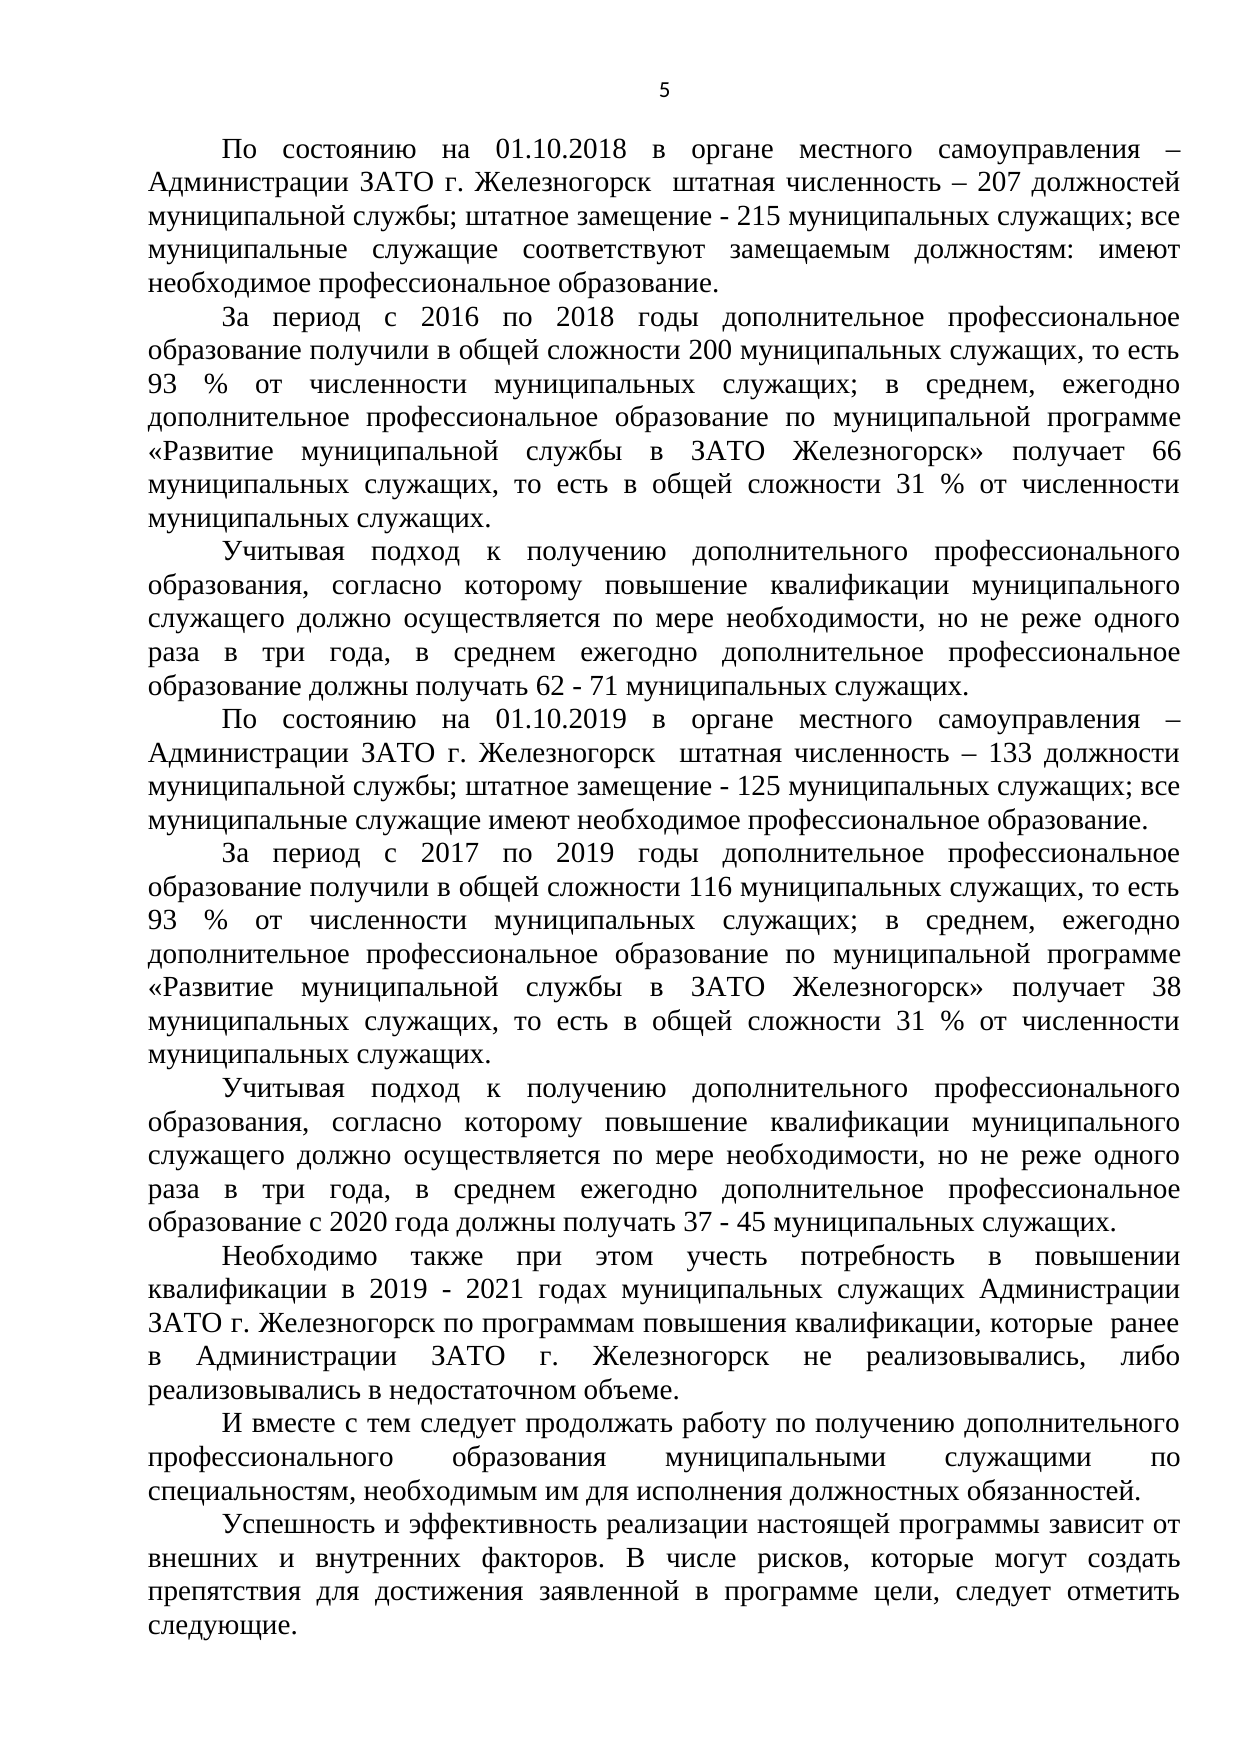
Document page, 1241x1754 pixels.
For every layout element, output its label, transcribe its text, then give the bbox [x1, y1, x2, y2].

text Учитывая подход к получению дополнительного профессионального образования, согласно которому повышение квалификации муниципального служащего должно осуществляется по мере необходимости, но не реже одного раза в три года, в среднем ежегодно дополнительное профессиональное образование должны получать 62 - 71 муниципальных служащих. [148, 533, 1181, 701]
text Успешность и эффективность реализации настоящей программы зависит от внешних и внутренних факторов. В числе рисков, которые могут создать препятствия для достижения заявленной в программе цели, следует отметить следующие. [148, 1506, 1181, 1640]
text Учитывая подход к получению дополнительного профессионального образования, согласно которому повышение квалификации муниципального служащего должно осуществляется по мере необходимости, но не реже одного раза в три года, в среднем ежегодно дополнительное профессиональное образование с 2020 года должны получать 37 - 45 муниципальных служащих. [148, 1070, 1181, 1238]
text Необходимо также при этом учесть потребность в повышении квалификации в 2019 - 2021 годах муниципальных служащих Администрации ЗАТО г. Железногорск по программам повышения квалификации, которые ранее в Администрации ЗАТО г. Железногорск не реализовывались, либо реализовывались в недостаточном объеме. [148, 1238, 1181, 1406]
text По состоянию на 01.10.2018 в органе местного самоуправления – Администрации ЗАТО г. Железногорск штатная численность – 207 должностей муниципальной службы; штатное замещение - 215 муниципальных служащих; все муниципальные служащие соответствуют замещаемым должностям: имеют необходимое профессиональное образование. [148, 131, 1181, 299]
text За период с 2016 по 2018 годы дополнительное профессиональное образование получили в общей сложности 200 муниципальных служащих, то есть 93 % от численности муниципальных служащих; в среднем, ежегодно дополнительное профессиональное образование по муниципальной программе «Развитие муниципальной службы в ЗАТО Железногорск» получает 66 муниципальных служащих, то есть в общей сложности 31 % от численности муниципальных служащих. [148, 299, 1181, 533]
text По состоянию на 01.10.2019 в органе местного самоуправления – Администрации ЗАТО г. Железногорск штатная численность – 133 должности муниципальной службы; штатное замещение - 125 муниципальных служащих; все муниципальные служащие имеют необходимое профессиональное образование. [148, 701, 1181, 835]
text И вместе с тем следует продолжать работу по получению дополнительного профессионального образования муниципальными служащими по специальностям, необходимым им для исполнения должностных обязанностей. [148, 1406, 1181, 1506]
text За период с 2017 по 2019 годы дополнительное профессиональное образование получили в общей сложности 116 муниципальных служащих, то есть 93 % от численности муниципальных служащих; в среднем, ежегодно дополнительное профессиональное образование по муниципальной программе «Развитие муниципальной службы в ЗАТО Железногорск» получает 38 муниципальных служащих, то есть в общей сложности 31 % от численности муниципальных служащих. [148, 835, 1181, 1070]
